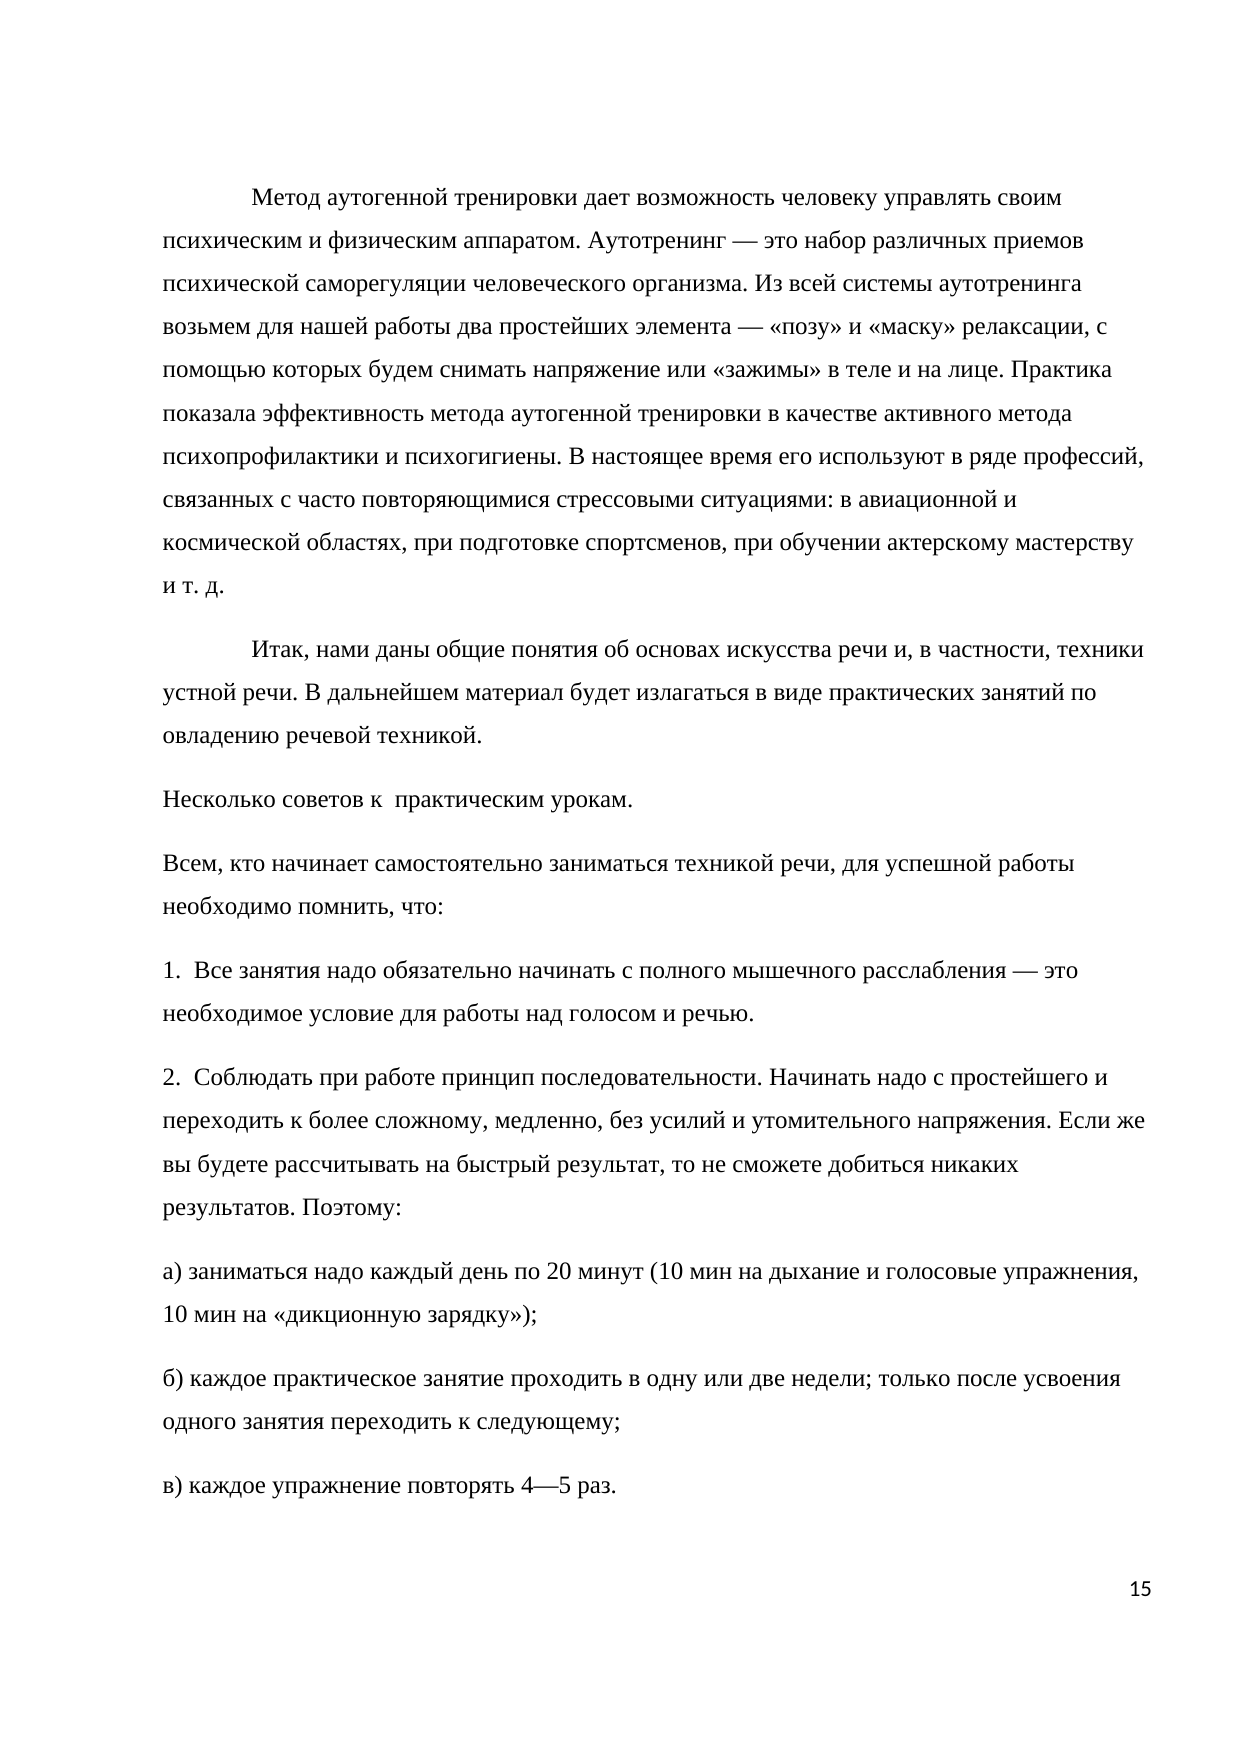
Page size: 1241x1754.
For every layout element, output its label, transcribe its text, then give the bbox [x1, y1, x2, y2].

text 1. Все занятия надо обязательно начинать с полного мышечного расслабления — это необходимое условие для работы над голосом и речью. [162, 955, 1152, 1027]
text Всем, кто начинает самостоятельно заниматься техникой речи, для успешной работы необходимо помнить, что: [162, 848, 1152, 920]
text Несколько советов к практическим урокам. [162, 784, 1152, 813]
text в) каждое упражнение повторять 4—5 раз. [162, 1470, 1152, 1499]
text Метод аутогенной тренировки дает возможность человеку управлять своим психическим и физическим аппаратом. Аутотренинг — это набор различных приемов психической саморегуляции человеческого организма. Из всей системы аутотренинга возьмем для нашей работы два простейших элемента — «позу» и «маску» релаксации, с помощью которых будем снимать напряжение или «зажимы» в теле и на лице. Практика показала эффективность метода аутогенной тренировки в качестве активного метода психопрофилактики и психогигиены. В настоящее время его используют в ряде профессий, связанных с часто повторяющимися стрессовыми ситуациями: в авиационной и космической областях, при подготовке спортсменов, при обучении актерскому мастерству и т. д. [162, 182, 1152, 599]
text Итак, нами даны общие понятия об основах искусства речи и, в частности, техники устной речи. В дальнейшем материал будет излагаться в виде практических занятий по овладению речевой техникой. [162, 634, 1152, 749]
text б) каждое практическое занятие проходить в одну или две недели; только после усвоения одного занятия переходить к следующему; [162, 1363, 1152, 1435]
text а) заниматься надо каждый день по 20 минут (10 мин на дыхание и голосовые упражнения, 10 мин на «дикционную зарядку»); [162, 1256, 1152, 1328]
text 2. Соблюдать при работе принцип последовательности. Начинать надо с простейшего и переходить к более сложному, медленно, без усилий и утомительного напряжения. Если же вы будете рассчитывать на быстрый результат, то не сможете добиться никаких результатов. Поэтому: [162, 1062, 1152, 1221]
